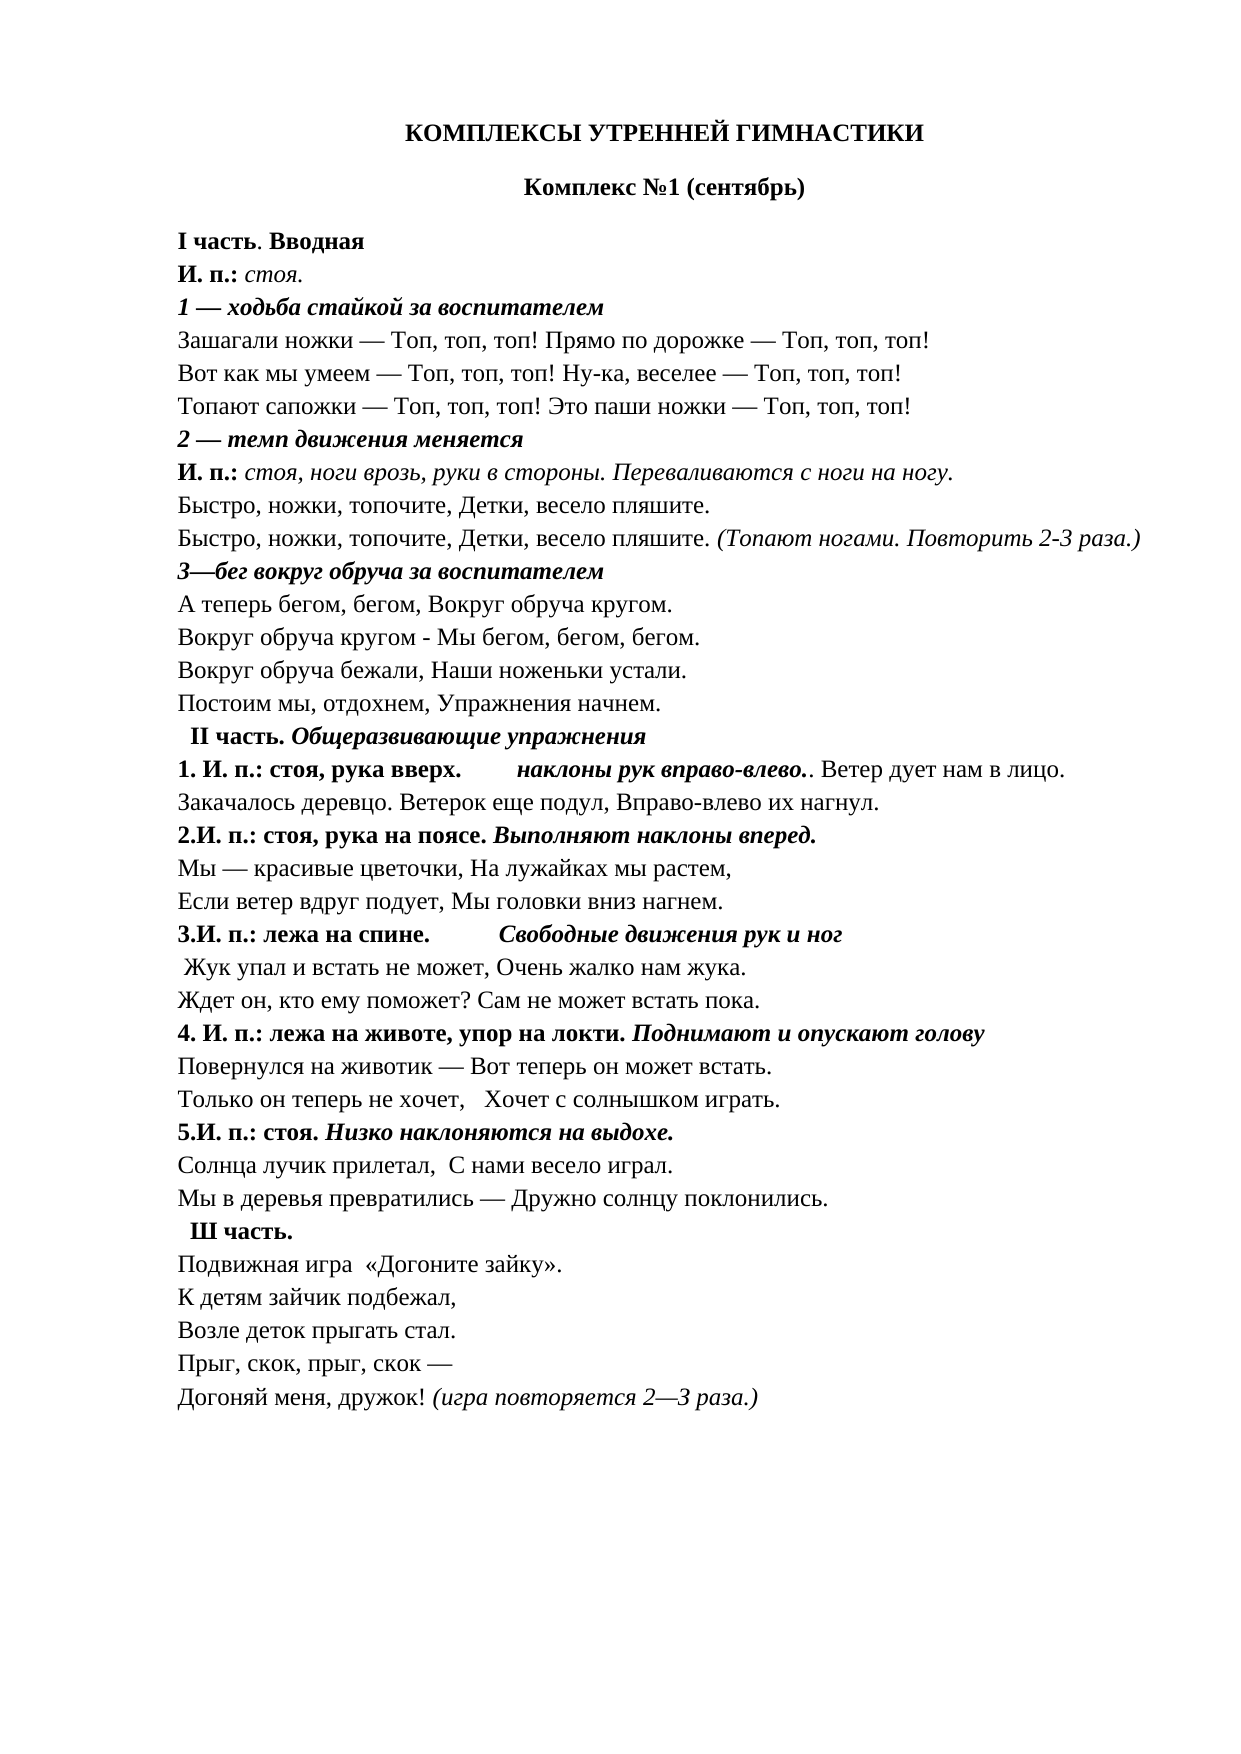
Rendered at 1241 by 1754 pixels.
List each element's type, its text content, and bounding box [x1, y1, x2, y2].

text Быстро, ножки, топочите, Детки, весело пляшите. (Топают ногами. Повторить 2-3 раза.) [177, 523, 1152, 552]
text 1. И. п.: стоя, рука вверх. наклоны рук вправо-влево.. Ветер дует нам в лицо. [177, 754, 1152, 783]
text Возле деток прыгать стал. [177, 1316, 1152, 1344]
text Комплекс №1 (сентябрь) [177, 172, 1152, 201]
text Вокруг обруча бежали, Наши ноженьки устали. [177, 655, 1152, 684]
text А теперь бегом, бегом, Вокруг обруча кругом. [177, 589, 1152, 618]
text Солнца лучик прилетал, С нами весело играл. [177, 1150, 1152, 1179]
text Жук упал и встать не может, Очень жалко нам жука. [177, 952, 1152, 981]
text 3—бег вокруг обруча за воспитателем [177, 556, 1152, 585]
text КОМПЛЕКСЫ УТРЕННЕЙ ГИМНАСТИКИ [177, 118, 1152, 147]
text 1 — ходьба стайкой за воспитателем [177, 292, 1152, 321]
text Мы — красивые цветочки, На лужайках мы растем, [177, 853, 1152, 882]
text 4. И. п.: лежа на животе, упор на локти. Поднимают и опускают голову [177, 1018, 1152, 1047]
text Только он теперь не хочет, Хочет с солнышком играть. [177, 1084, 1152, 1113]
text Если ветер вдруг подует, Мы головки вниз нагнем. [177, 886, 1152, 915]
text 2.И. п.: стоя, рука на поясе. Выполняют наклоны вперед. [177, 820, 1152, 849]
text Топают сапожки — Топ, топ, топ! Это паши ножки — Топ, топ, топ! [177, 391, 1152, 420]
text И. п.: стоя, ноги врозь, руки в стороны. Переваливаются с ноги на ногу. [177, 457, 1152, 486]
text Ш часть. [177, 1216, 1152, 1245]
text Вокруг обруча кругом - Мы бегом, бегом, бегом. [177, 622, 1152, 651]
text 3.И. п.: лежа на спине. Свободные движения рук и ног [177, 919, 1152, 948]
text Догоняй меня, дружок! (игра повторяется 2—З раза.) [177, 1382, 1152, 1410]
text I часть. Вводная [177, 226, 1152, 254]
text К детям зайчик подбежал, [177, 1282, 1152, 1311]
text Постоим мы, отдохнем, Упражнения начнем. [177, 688, 1152, 717]
text Прыг, скок, прыг, скок — [177, 1348, 1152, 1377]
text Вот как мы умеем — Топ, топ, топ! Ну-ка, веселее — Топ, топ, топ! [177, 358, 1152, 387]
text Зашагали ножки — Топ, топ, топ! Прямо по дорожке — Топ, топ, топ! [177, 325, 1152, 354]
text Мы в деревья превратились — Дружно солнцу поклонились. [177, 1183, 1152, 1212]
text Повернулся на животик — Вот теперь он может встать. [177, 1051, 1152, 1080]
text 5.И. п.: стоя. Низко наклоняются на выдохе. [177, 1117, 1152, 1146]
text 2 — темп движения меняется [177, 424, 1152, 453]
text Ждет он, кто ему поможет? Сам не может встать пока. [177, 985, 1152, 1014]
text Быстро, ножки, топочите, Детки, весело пляшите. [177, 490, 1152, 519]
text Подвижная игра «Догоните зайку». [177, 1249, 1152, 1278]
text Закачалось деревцо. Ветерок еще подул, Вправо-влево их нагнул. [177, 787, 1152, 816]
text II часть. Общеразвивающие упражнения [177, 721, 1152, 750]
text И. п.: стоя. [177, 259, 1152, 288]
